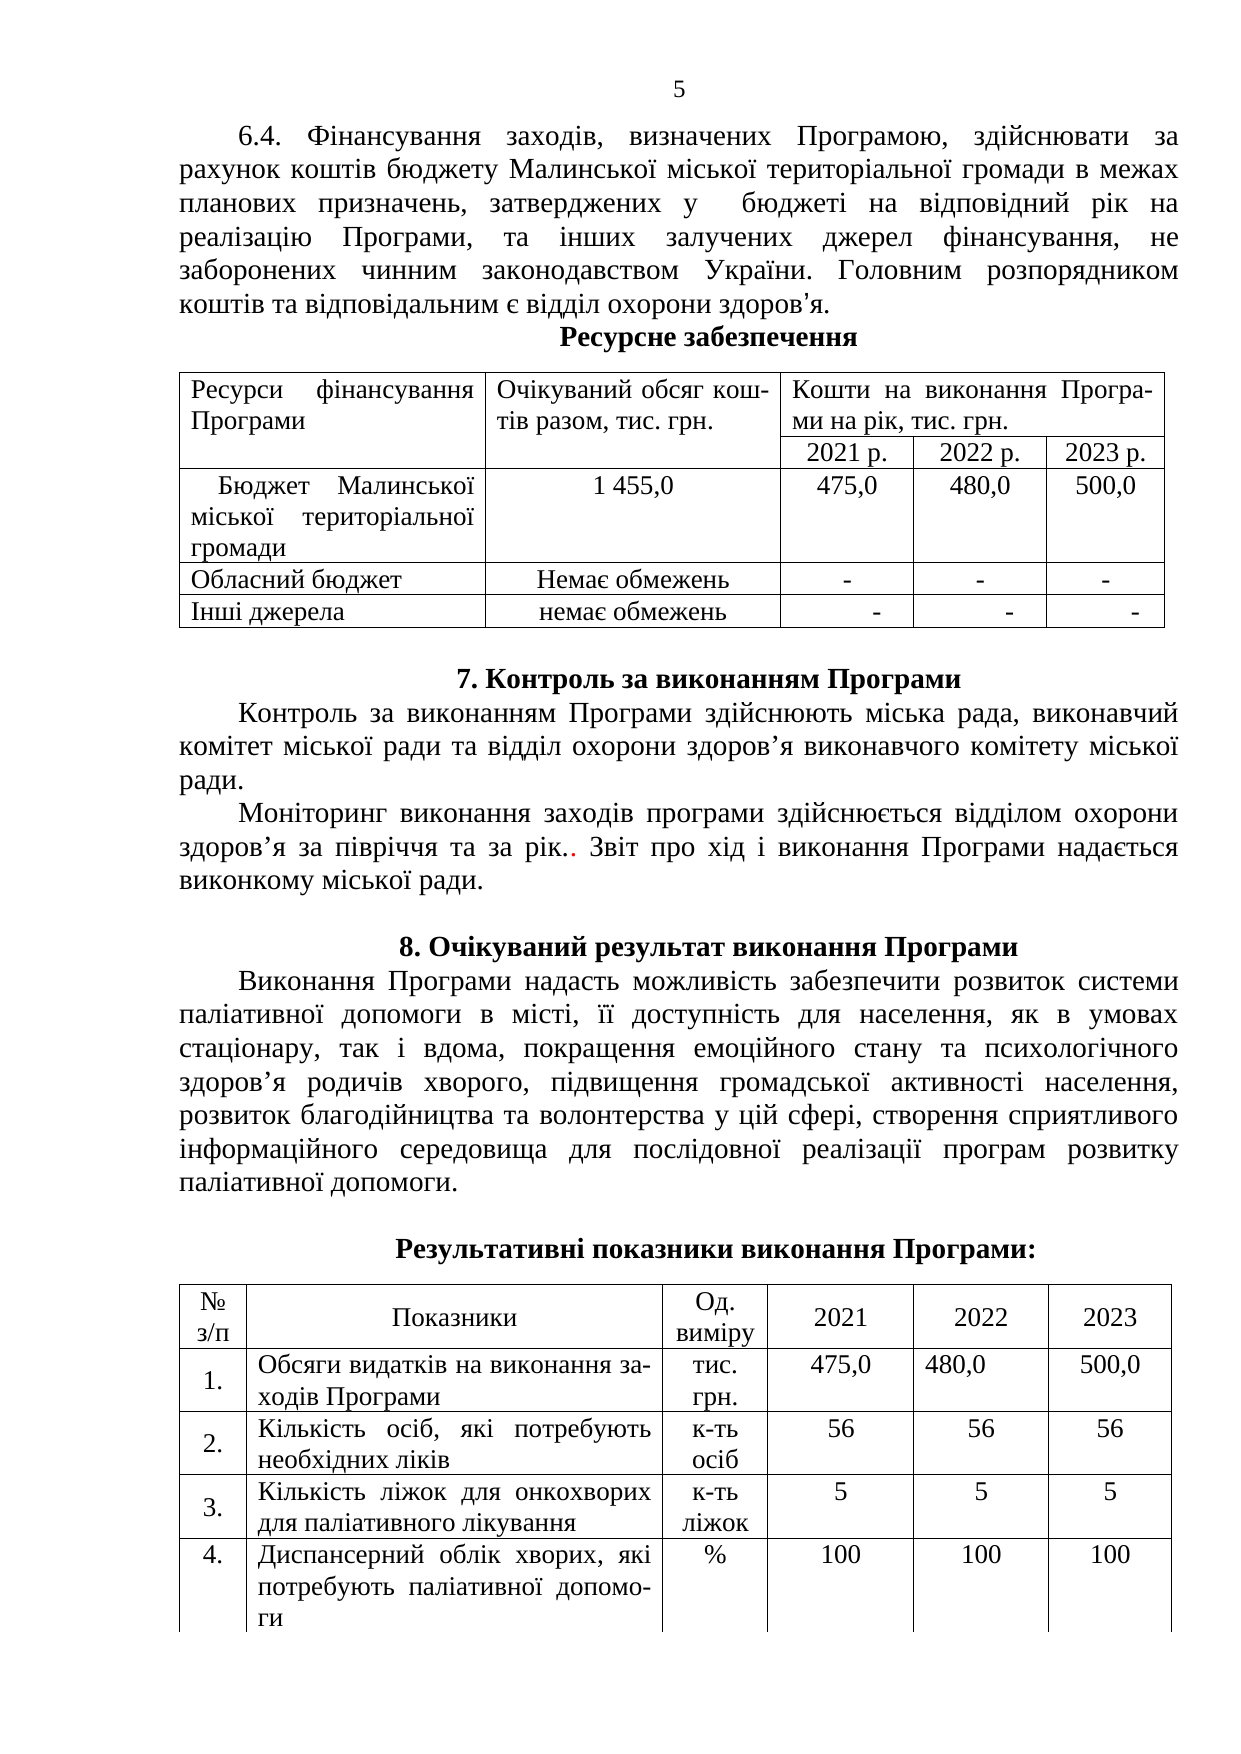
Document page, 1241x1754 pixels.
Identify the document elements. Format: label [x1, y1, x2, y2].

table_header [179, 118, 1179, 1632]
